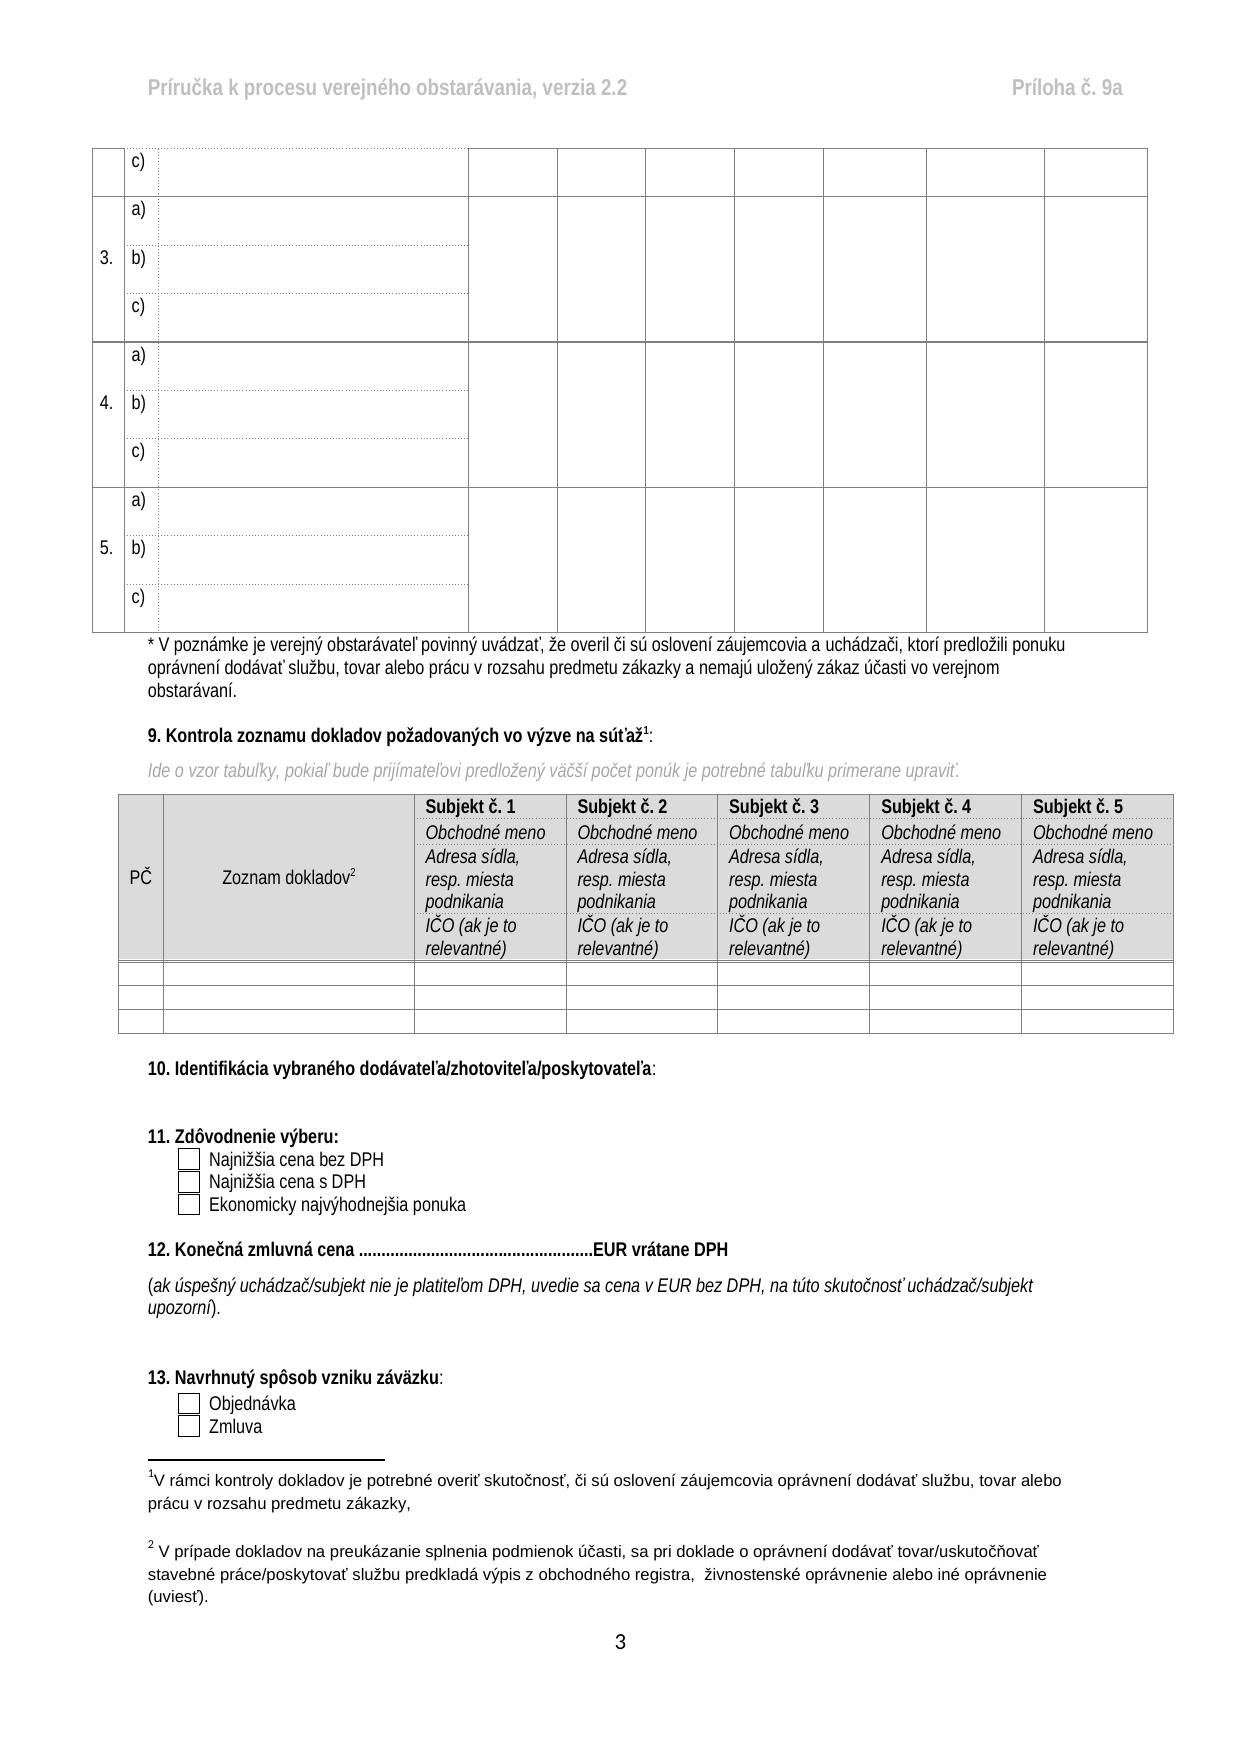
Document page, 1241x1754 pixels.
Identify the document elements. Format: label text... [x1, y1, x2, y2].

table_cell [469, 488, 557, 632]
table_cell [159, 197, 468, 244]
table_cell Adresa sídla, resp. miesta podnikania [870, 844, 1021, 913]
table_header PČ [119, 795, 163, 959]
table_cell a) [125, 488, 158, 535]
table_cell IČO (ak je to relevantné) [567, 913, 717, 959]
table_cell c) [125, 584, 158, 632]
table_cell IČO (ak je to relevantné) [415, 913, 566, 959]
table_cell [870, 986, 1021, 1009]
table_cell [159, 343, 468, 390]
table_cell [1022, 1010, 1173, 1033]
table_cell 5. [93, 488, 124, 632]
table_cell [159, 245, 468, 293]
table_cell [718, 986, 869, 1009]
table_cell [558, 343, 645, 487]
table_cell Obchodné meno [567, 818, 717, 844]
table_cell [469, 343, 557, 487]
table_cell [119, 1010, 163, 1033]
table_header Subjekt č. 4 [870, 795, 1021, 818]
table_cell [567, 986, 717, 1009]
text 9. Kontrola zoznamu dokladov požadovaných vo výzve na súťaž: [148, 724, 1093, 747]
table_cell [159, 390, 468, 438]
text Objednávka [177, 1392, 1093, 1414]
table_cell [718, 1010, 869, 1033]
table_cell [164, 986, 414, 1009]
table_cell [824, 197, 926, 341]
table_cell [558, 488, 645, 632]
table_cell [1022, 963, 1173, 985]
table_cell [415, 1010, 566, 1033]
table_cell [1022, 986, 1173, 1009]
table_header Subjekt č. 5 [1022, 795, 1173, 818]
text (ak úspešný uchádzač/subjekt nie je platiteľom DPH, uvedie sa cena v EUR bez DPH, na túto skutočnosť uchádzač/subjekt upozorní). [148, 1273, 1093, 1319]
table_cell [646, 488, 734, 632]
table_cell [927, 343, 1044, 487]
table_cell [870, 963, 1021, 985]
table_cell Adresa sídla, resp. miesta podnikania [567, 844, 717, 913]
text 12. Konečná zmluvná cena ....................................................EUR vrátane DPH [148, 1238, 1093, 1261]
table_cell [415, 986, 566, 1009]
table_cell [567, 1010, 717, 1033]
table_cell [119, 986, 163, 1009]
text Ekonomicky najvýhodnejšia ponuka [177, 1193, 1093, 1216]
table_cell [159, 535, 468, 583]
table_cell b) [125, 390, 158, 438]
table_cell [119, 963, 163, 985]
table_cell [159, 148, 468, 196]
table_cell [824, 488, 926, 632]
text Najnižšia cena s DPH [177, 1170, 1093, 1193]
table_cell a) [125, 197, 158, 244]
table_cell [164, 1010, 414, 1033]
table_cell Obchodné meno [415, 818, 566, 844]
table_cell [824, 343, 926, 487]
table_header Subjekt č. 3 [718, 795, 869, 818]
table_cell [927, 197, 1044, 341]
table_cell b) [125, 535, 158, 583]
table_cell Adresa sídla, resp. miesta podnikania [718, 844, 869, 913]
table_cell Adresa sídla, resp. miesta podnikania [1022, 844, 1173, 913]
table_cell [469, 197, 557, 341]
text * V poznámke je verejný obstarávateľ povinný uvádzať, že overil či sú oslovení záujemcovia a uchádzači, ktorí predložili ponuku oprávnení dodávať službu, tovar alebo prácu v rozsahu predmetu zákazky a nemajú uložený zákaz účasti vo verejnom obstarávaní. [148, 633, 1093, 701]
table_cell [1045, 197, 1147, 341]
table_cell [159, 293, 468, 341]
table_cell Obchodné meno [1022, 818, 1173, 844]
table_cell [159, 438, 468, 487]
table_cell [415, 963, 566, 985]
table_cell b) [125, 245, 158, 293]
table_cell c) [125, 438, 158, 487]
table_cell IČO (ak je to relevantné) [718, 913, 869, 959]
table_cell [159, 488, 468, 535]
table_header Subjekt č. 1 [415, 795, 566, 818]
table_cell 4. [93, 343, 124, 487]
table_cell [558, 197, 645, 341]
table_cell [164, 963, 414, 985]
table_cell 3. [93, 197, 124, 341]
table_cell [735, 197, 823, 341]
text Ide o vzor tabuľky, pokiaľ bude prijímateľovi predložený väčší počet ponúk je potrebné tabuľku primerane upraviť. [148, 759, 1093, 782]
table_cell [646, 197, 734, 341]
table_cell [927, 488, 1044, 632]
table_header Subjekt č. 2 [567, 795, 717, 818]
table_cell [870, 1010, 1021, 1033]
table_cell Obchodné meno [718, 818, 869, 844]
table_cell [735, 488, 823, 632]
table_cell [646, 343, 734, 487]
text Najnižšia cena bez DPH [177, 1147, 1093, 1170]
table_cell IČO (ak je to relevantné) [870, 913, 1021, 959]
text Zmluva [177, 1414, 1093, 1437]
table_cell [1045, 343, 1147, 487]
table_cell [159, 584, 468, 632]
table_cell IČO (ak je to relevantné) [1022, 913, 1173, 959]
list 13. Navrhnutý spôsob vzniku záväzku: [148, 1366, 1093, 1388]
table_cell Obchodné meno [870, 818, 1021, 844]
table_cell [718, 963, 869, 985]
table_cell c) [125, 293, 158, 341]
text 11. Zdôvodnenie výberu: [148, 1125, 1093, 1147]
table_cell [735, 343, 823, 487]
table_cell [1045, 488, 1147, 632]
text 10. Identifikácia vybraného dodávateľa/zhotoviteľa/poskytovateľa: [148, 1057, 1093, 1079]
table_header Zoznam dokladov [164, 795, 414, 959]
table_cell [567, 963, 717, 985]
table_cell a) [125, 343, 158, 390]
table_cell c) [125, 148, 158, 196]
table_cell Adresa sídla, resp. miesta podnikania [415, 844, 566, 913]
